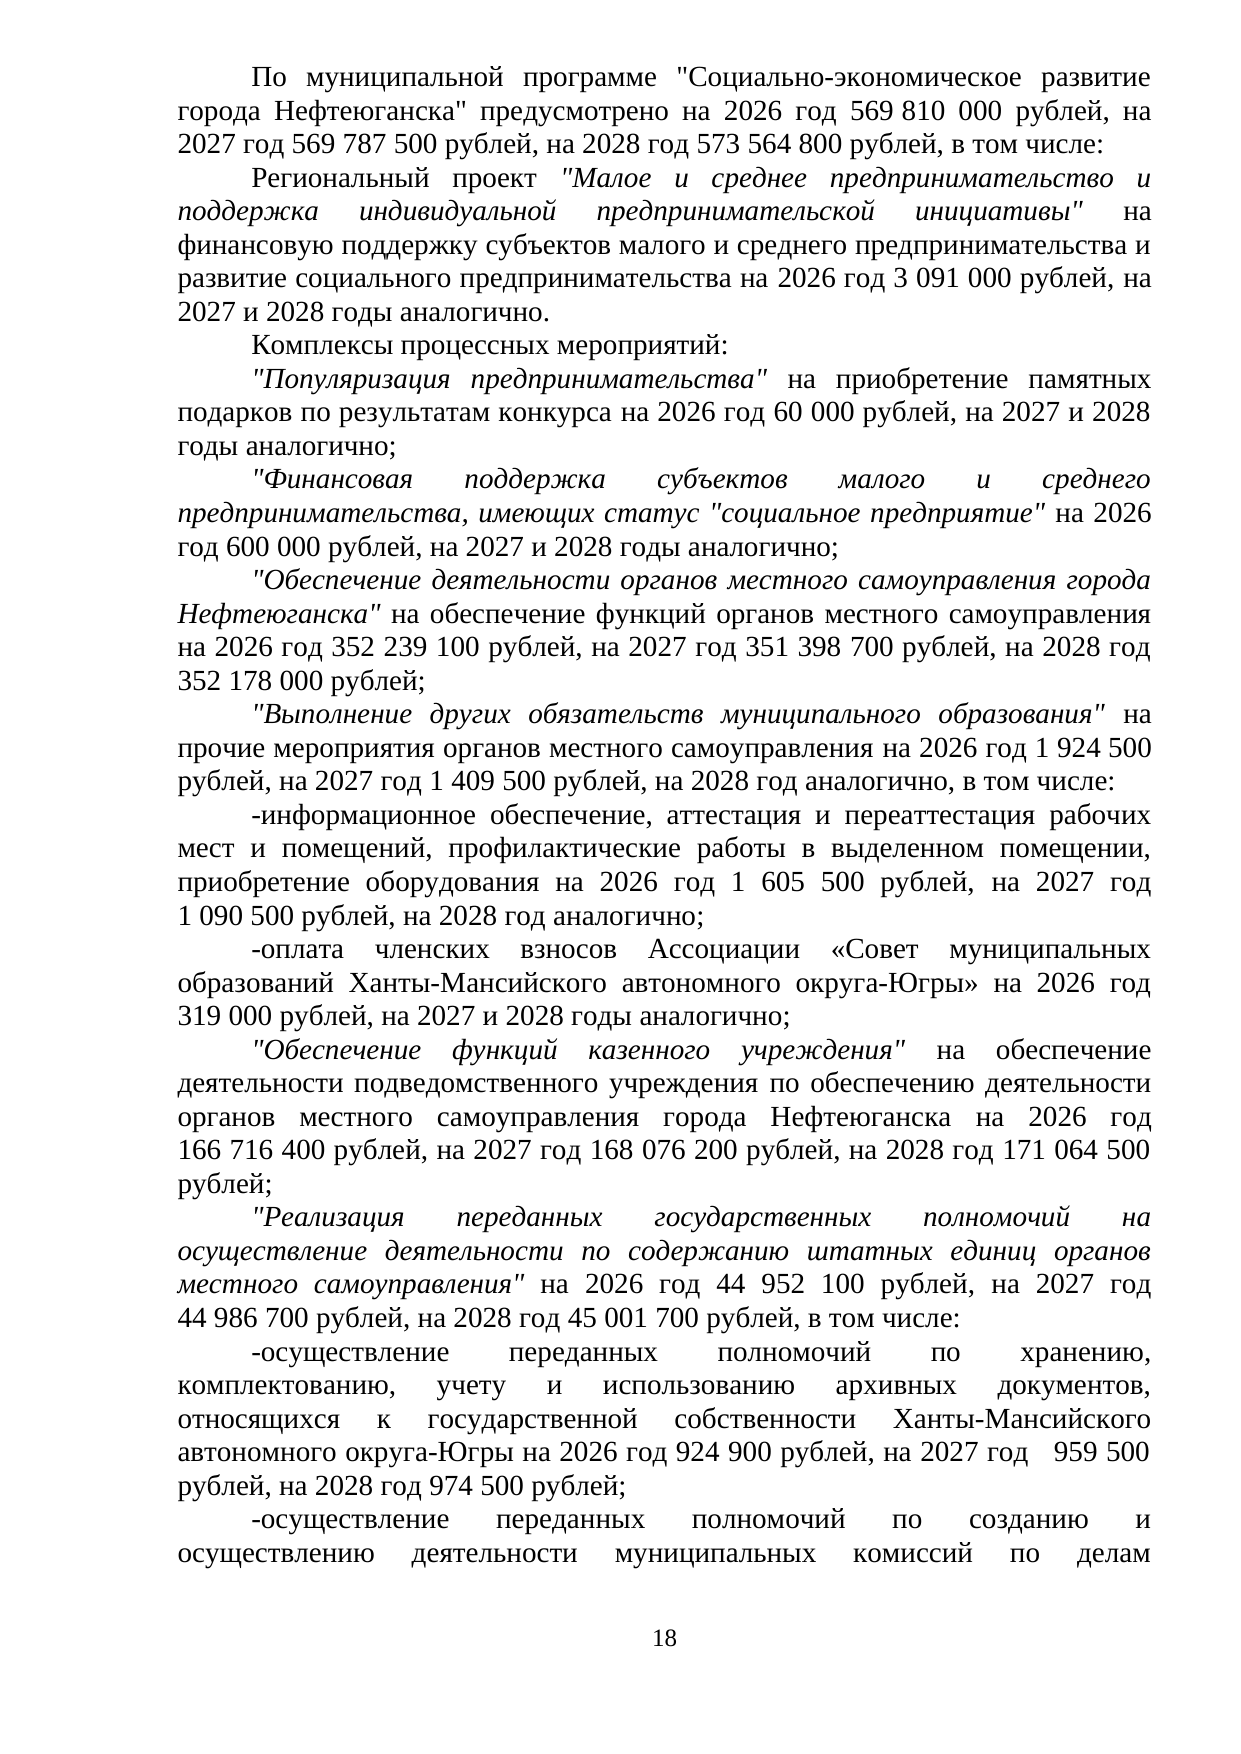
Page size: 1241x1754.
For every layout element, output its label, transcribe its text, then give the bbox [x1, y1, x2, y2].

text -оплата членских взносов Ассоциации «Совет муниципальных образований Ханты-Мансийского автономного округа-Югры» на 2026 год 319 000 рублей, на 2027 и 2028 годы аналогично; [177, 931, 1152, 1032]
text По муниципальной программе "Социально-экономическое развитие города Нефтеюганска" предусмотрено на 2026 год 569 810 000 рублей, на 2027 год 569 787 500 рублей, на 2028 год 573 564 800 рублей, в том числе: [177, 59, 1152, 160]
text "Реализация переданных государственных полномочий на осуществление деятельности по содержанию штатных единиц органов местного самоуправления" на 2026 год 44 952 100 рублей, на 2027 год 44 986 700 рублей, на 2028 год 45 001 700 рублей, в том числе: [177, 1199, 1152, 1334]
text -осуществление переданных полномочий по хранению, комплектованию, учету и использованию архивных документов, относящихся к государственной собственности Ханты-Мансийского автономного округа-Югры на 2026 год 924 900 рублей, на 2027 год 959 500 рублей, на 2028 год 974 500 рублей; [177, 1334, 1152, 1501]
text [177, 1501, 1152, 1568]
text "Популяризация предпринимательства" на приобретение памятных подарков по результатам конкурса на 2026 год 60 000 рублей, на 2027 и 2028 годы аналогично; [177, 361, 1152, 462]
text "Обеспечение функций казенного учреждения" на обеспечение деятельности подведомственного учреждения по обеспечению деятельности органов местного самоуправления города Нефтеюганска на 2026 год 166 716 400 рублей, на 2027 год 168 076 200 рублей, на 2028 год 171 064 500 рублей; [177, 1032, 1152, 1199]
text Комплексы процессных мероприятий: [177, 327, 1152, 361]
text "Обеспечение деятельности органов местного самоуправления города Нефтеюганска" на обеспечение функций органов местного самоуправления на 2026 год 352 239 100 рублей, на 2027 год 351 398 700 рублей, на 2028 год 352 178 000 рублей; [177, 562, 1152, 696]
text "Выполнение других обязательств муниципального образования" на прочие мероприятия органов местного самоуправления на 2026 год 1 924 500 рублей, на 2027 год 1 409 500 рублей, на 2028 год аналогично, в том числе: [177, 696, 1152, 797]
text -информационное обеспечение, аттестация и переаттестация рабочих мест и помещений, профилактические работы в выделенном помещении, приобретение оборудования на 2026 год 1 605 500 рублей, на 2027 год 1 090 500 рублей, на 2028 год аналогично; [177, 797, 1152, 931]
text Региональный проект "Малое и среднее предпринимательство и поддержка индивидуальной предпринимательской инициативы" на финансовую поддержку субъектов малого и среднего предпринимательства и развитие социального предпринимательства на 2026 год 3 091 000 рублей, на 2027 и 2028 годы аналогично. [177, 160, 1152, 327]
text "Финансовая поддержка субъектов малого и среднего предпринимательства, имеющих статус "социальное предприятие" на 2026 год 600 000 рублей, на 2027 и 2028 годы аналогично; [177, 462, 1152, 562]
